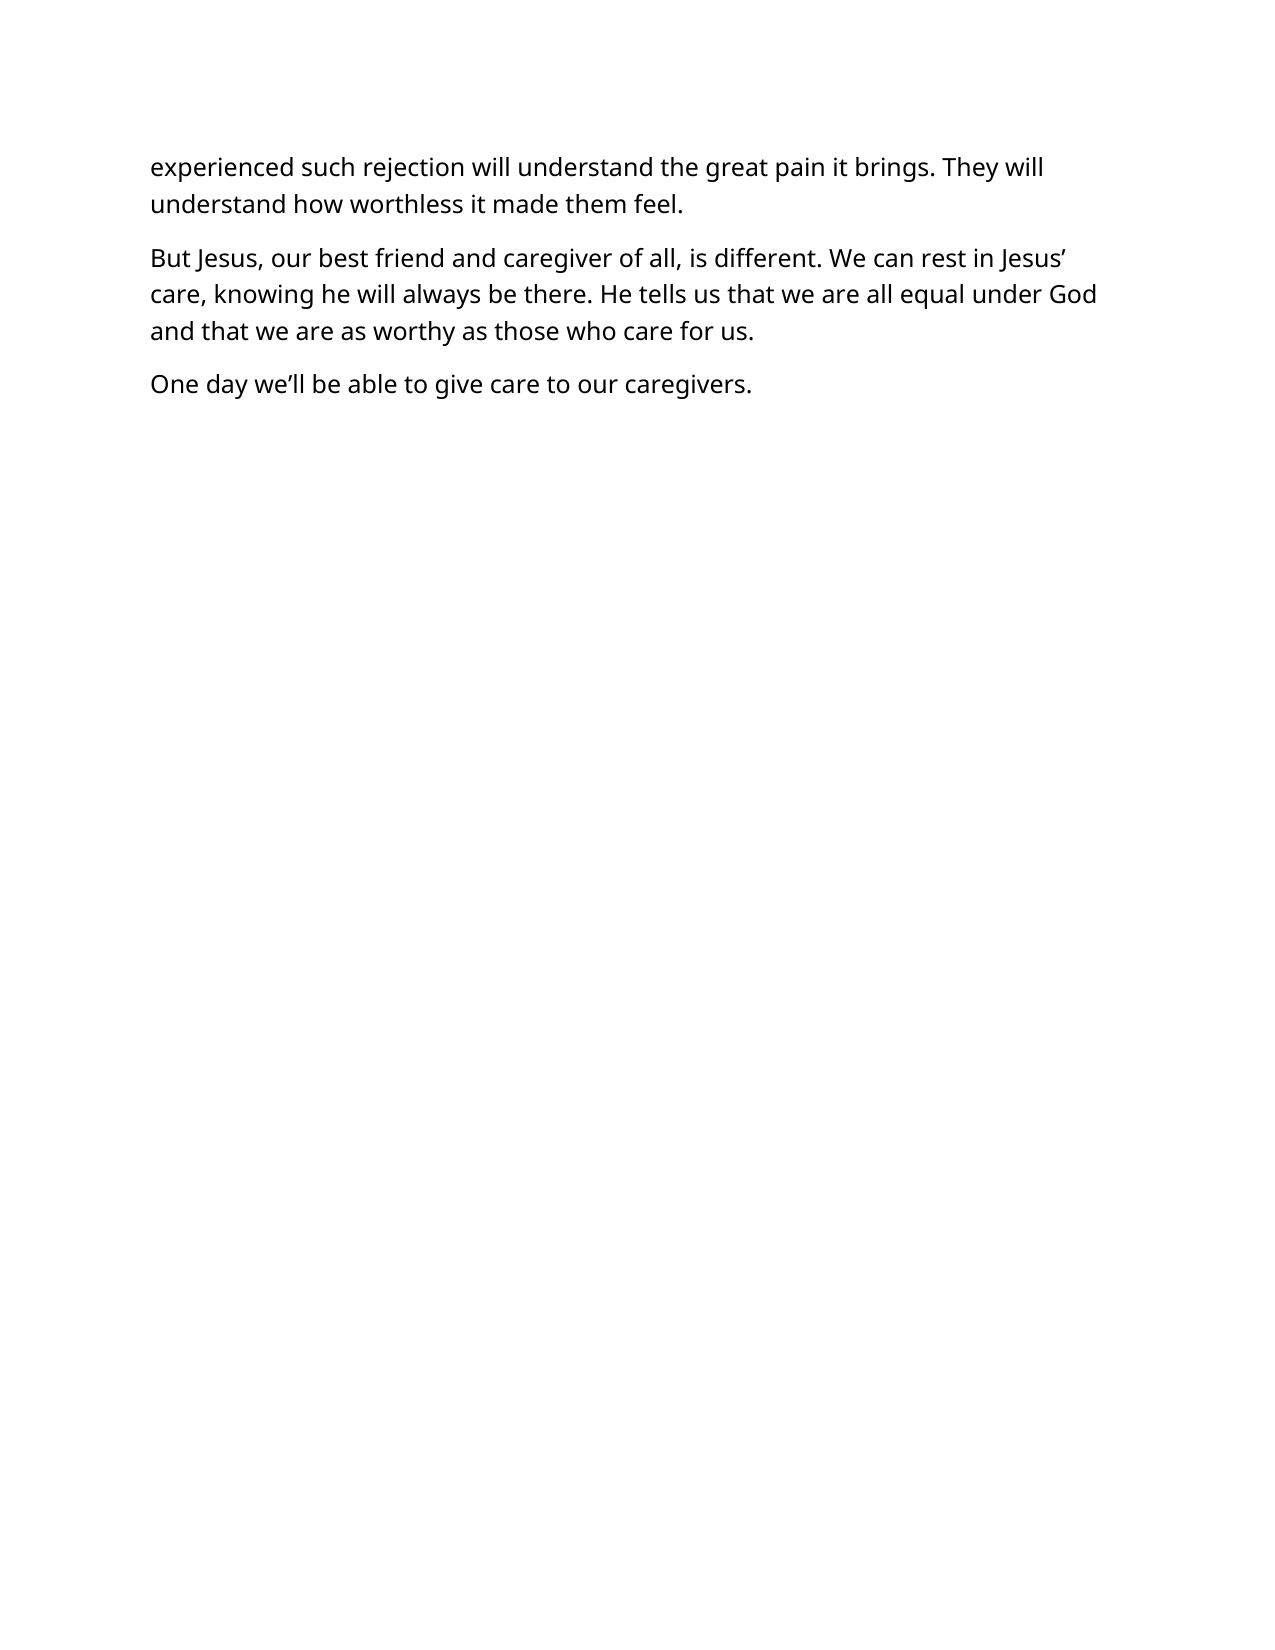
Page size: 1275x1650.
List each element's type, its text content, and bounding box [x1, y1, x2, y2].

text One day we’ll be able to give care to our caregivers. [150, 367, 1125, 401]
text But Jesus, our best friend and caregiver of all, is different. We can rest in Jesus’ care, knowing he will always be there. He tells us that we are all equal under God and that we are as worthy as those who care for us. [150, 240, 1125, 348]
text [150, 150, 1125, 221]
